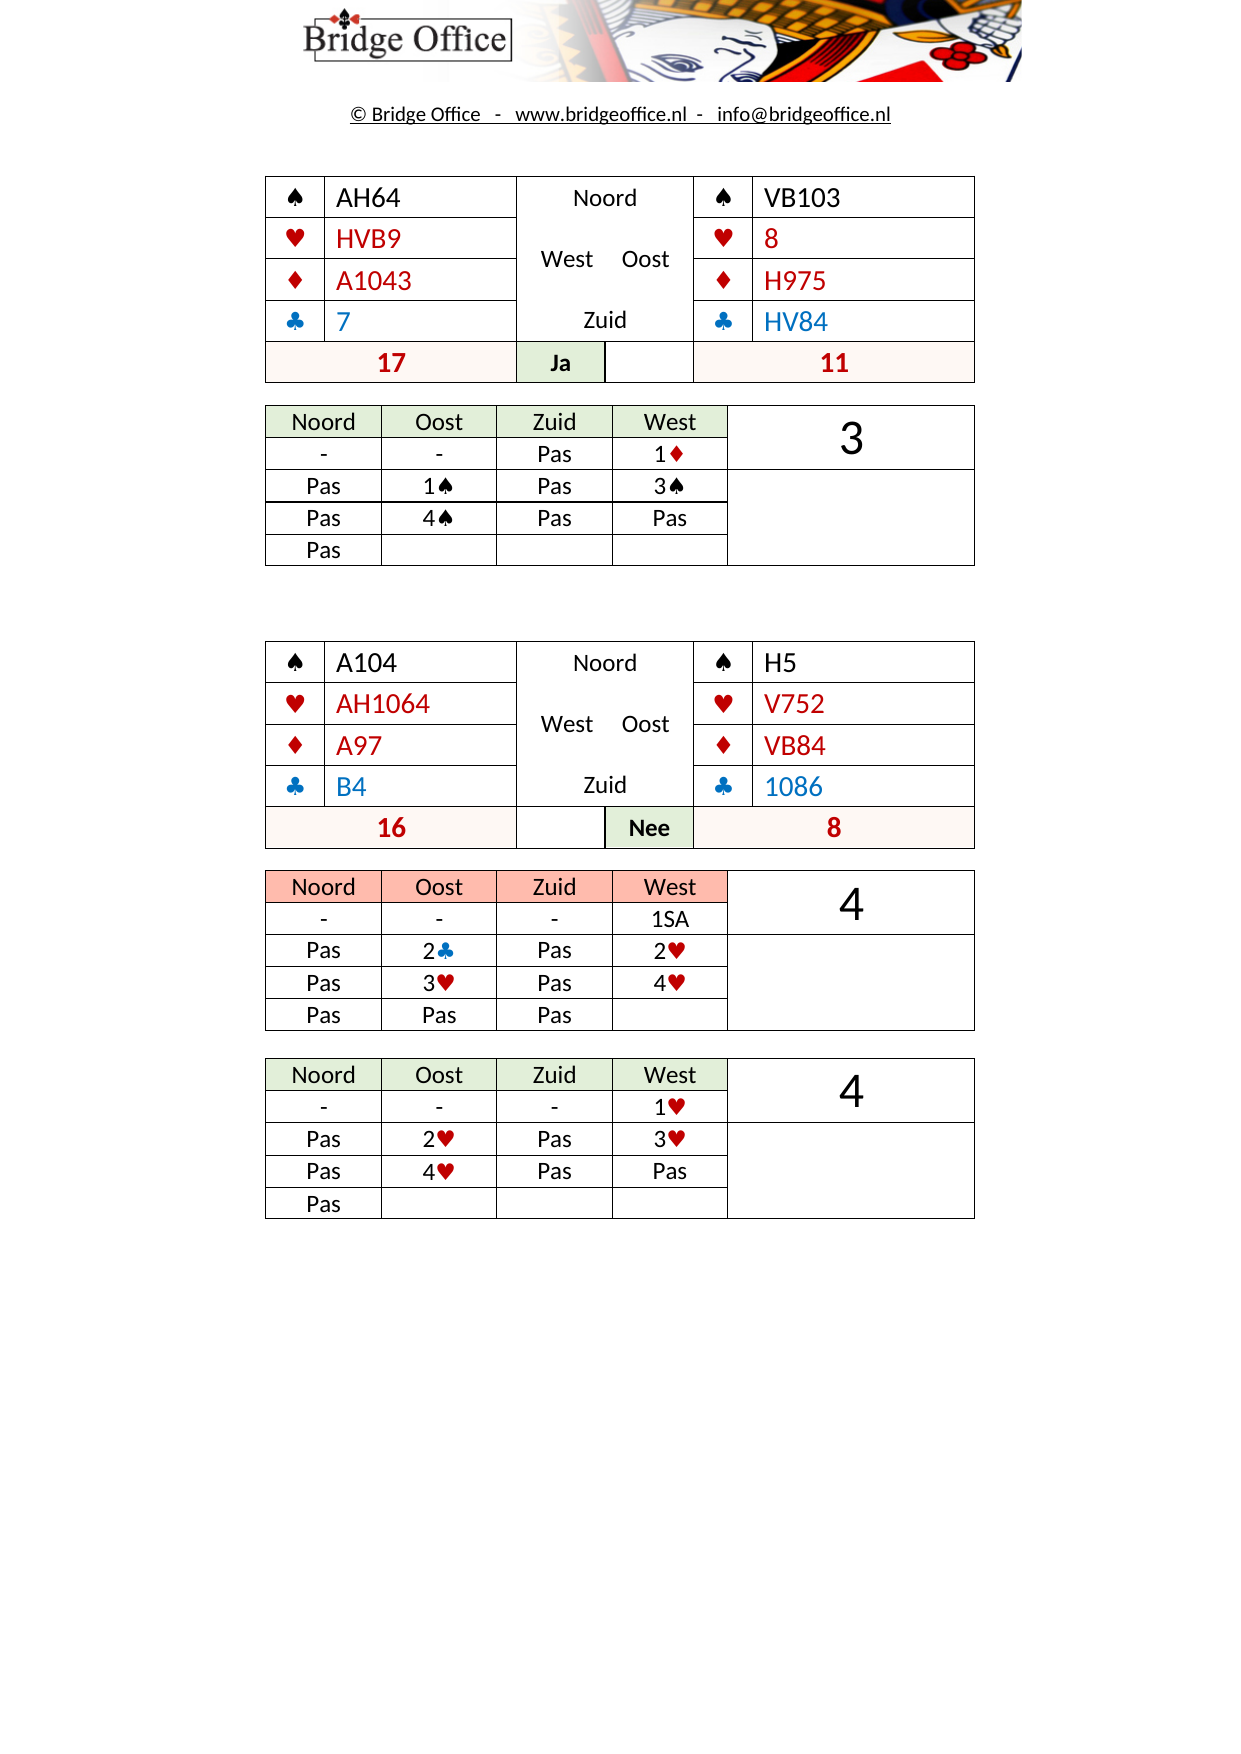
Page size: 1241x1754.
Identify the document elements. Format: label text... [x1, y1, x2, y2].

table_header West [613, 406, 727, 437]
table_cell ♥ [694, 218, 752, 258]
table_cell Ja [517, 342, 604, 382]
table_cell - [382, 903, 496, 933]
table_header Noord [266, 871, 381, 902]
table_cell - [497, 1091, 612, 1122]
table_cell Pas [497, 503, 612, 534]
table_header ♠ [694, 642, 752, 682]
table_cell ♣ [694, 301, 752, 341]
table_cell 3♥ [382, 967, 496, 998]
table_cell Pas [497, 470, 612, 501]
table_header A104 [325, 642, 516, 682]
table_cell ♣ [266, 301, 324, 341]
table_cell 2♥ [382, 1123, 496, 1154]
table_cell ♥ [694, 683, 752, 723]
table_header Noord [266, 1059, 381, 1090]
table_header Zuid [497, 871, 612, 902]
table_cell Pas [382, 999, 496, 1030]
table_cell Pas [266, 1188, 381, 1218]
picture [276, 0, 1022, 82]
table_cell ♦ [694, 259, 752, 299]
table_header 4 [728, 871, 974, 933]
table_header Oost [382, 1059, 496, 1090]
table_cell Pas [497, 1156, 612, 1187]
table_cell 4♥ [613, 967, 727, 998]
table_cell Nee [606, 807, 693, 847]
table_cell 1♠ [382, 470, 496, 501]
table_cell ♥ [266, 683, 324, 723]
table_header 3 [728, 406, 974, 469]
table_header 4 [728, 1059, 974, 1122]
table_cell [497, 1188, 612, 1218]
table_header VB103 [753, 177, 974, 217]
table_cell ♣ [694, 766, 752, 806]
table_cell Pas [266, 470, 381, 501]
table_cell 17 [266, 342, 516, 382]
table_cell Pas [497, 1123, 612, 1154]
table_cell Pas [497, 999, 612, 1030]
table_cell Pas [613, 503, 727, 534]
table_cell [613, 535, 727, 565]
table_cell 16 [266, 807, 516, 847]
table_cell ♥ [266, 218, 324, 258]
table_cell 3♠ [613, 470, 727, 501]
table_header Zuid [497, 1059, 612, 1090]
table_cell HVB9 [325, 218, 516, 258]
table_cell V752 [753, 683, 974, 723]
table_header Oost [382, 406, 496, 437]
table_cell [497, 535, 612, 565]
table_cell VB84 [753, 725, 974, 765]
table_cell ♦ [266, 725, 324, 765]
table_header West [613, 871, 727, 902]
table_cell Pas [613, 1156, 727, 1187]
table_cell 1086 [753, 766, 974, 806]
table_cell Pas [266, 1123, 381, 1154]
table_header Zuid [497, 406, 612, 437]
table_cell - [266, 1091, 381, 1122]
table_cell 3♥ [613, 1123, 727, 1154]
table_cell ♦ [694, 725, 752, 765]
table_cell 2♣ [382, 935, 496, 966]
table_cell - [382, 438, 496, 469]
table_cell [728, 470, 974, 565]
table_header ♠ [694, 177, 752, 217]
table_header ♠ [266, 642, 324, 682]
table_cell - [266, 438, 381, 469]
table_cell [606, 342, 693, 382]
table_cell HV84 [753, 301, 974, 341]
table_cell Pas [497, 967, 612, 998]
table_cell [728, 1123, 974, 1218]
table_cell 4♠ [382, 503, 496, 534]
table_cell H975 [753, 259, 974, 299]
table_cell Pas [266, 935, 381, 966]
table_cell [517, 807, 604, 847]
table_cell 11 [694, 342, 974, 382]
table_cell 2♥ [613, 935, 727, 966]
table_cell A97 [325, 725, 516, 765]
table_header Noord West Oost Zuid [517, 642, 693, 806]
table_cell Pas [266, 535, 381, 565]
table_header AH64 [325, 177, 516, 217]
table_cell Pas [497, 935, 612, 966]
table_cell - [382, 1091, 496, 1122]
table_cell 8 [753, 218, 974, 258]
table_cell 1SA [613, 903, 727, 933]
table_cell A1043 [325, 259, 516, 299]
table_cell Pas [497, 438, 612, 469]
table_cell 1♥ [613, 1091, 727, 1122]
table_header Oost [382, 871, 496, 902]
table_cell 7 [325, 301, 516, 341]
table_cell Pas [266, 1156, 381, 1187]
table_cell - [497, 903, 612, 933]
table_cell 4♥ [382, 1156, 496, 1187]
table_header H5 [753, 642, 974, 682]
table_cell ♣ [266, 766, 324, 806]
table_cell Pas [266, 999, 381, 1030]
table_cell Pas [266, 503, 381, 534]
table_header ♠ [266, 177, 324, 217]
table_cell [728, 935, 974, 1030]
table_cell [613, 999, 727, 1030]
table_header Noord West Oost Zuid [517, 177, 693, 341]
table_header West [613, 1059, 727, 1090]
table_cell B4 [325, 766, 516, 806]
table_cell 1♦ [613, 438, 727, 469]
table_cell [613, 1188, 727, 1218]
table_cell [382, 535, 496, 565]
table_cell [382, 1188, 496, 1218]
table_cell ♦ [266, 259, 324, 299]
table_header Noord [266, 406, 381, 437]
table_cell 8 [694, 807, 974, 847]
table_cell AH1064 [325, 683, 516, 723]
table_cell Pas [266, 967, 381, 998]
table_cell - [266, 903, 381, 933]
